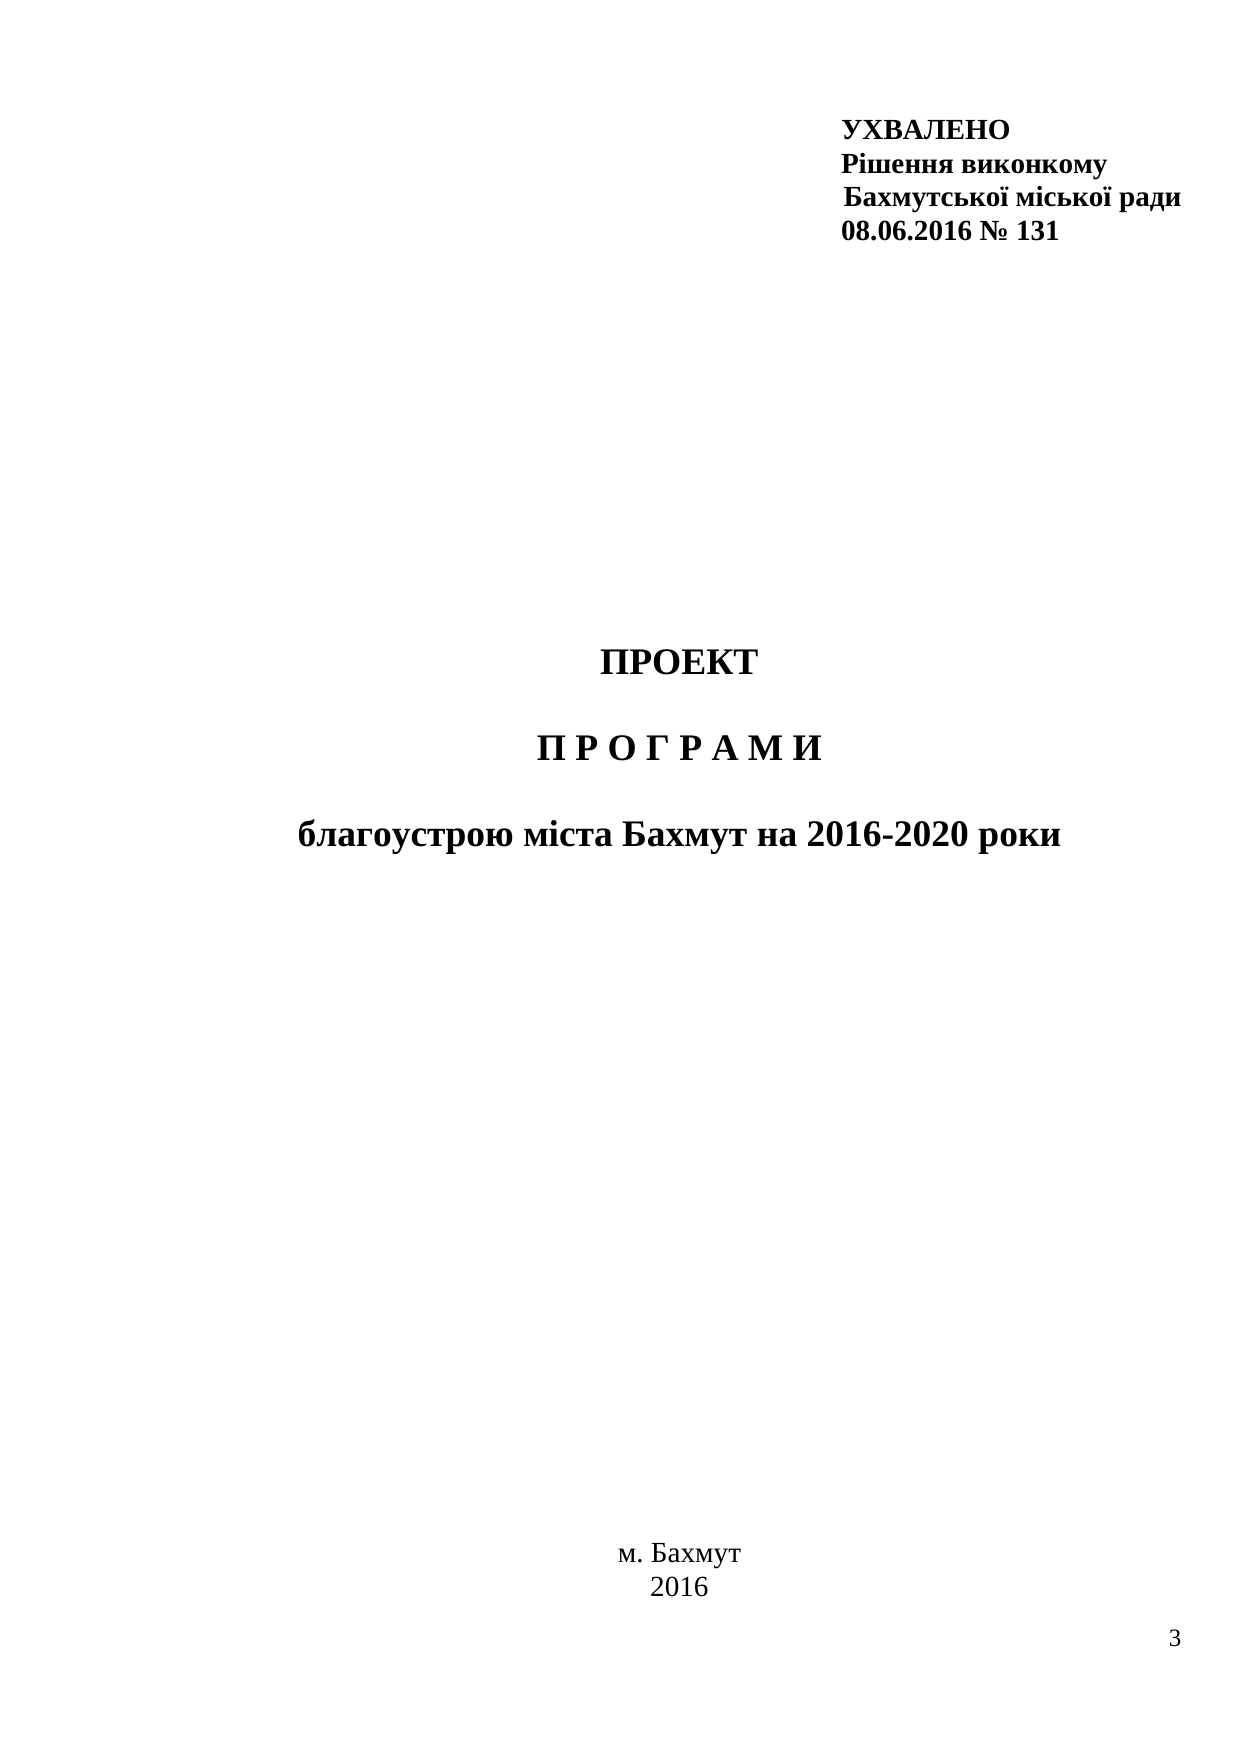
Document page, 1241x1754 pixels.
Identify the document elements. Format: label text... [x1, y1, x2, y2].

text 2016 [177, 1569, 1181, 1602]
text Рішення виконкому [177, 146, 1181, 179]
text Бахмутської міської ради [177, 179, 1181, 213]
text 08.06.2016 № 131 [177, 213, 1181, 246]
text благоустрою міста Бахмут на 2016-2020 роки [177, 812, 1181, 855]
text ПРОЕКТ [177, 639, 1181, 682]
text УХВАЛЕНО [177, 112, 1181, 146]
text м. Бахмут [177, 1535, 1181, 1569]
text П Р О Г Р А М И [177, 726, 1181, 769]
